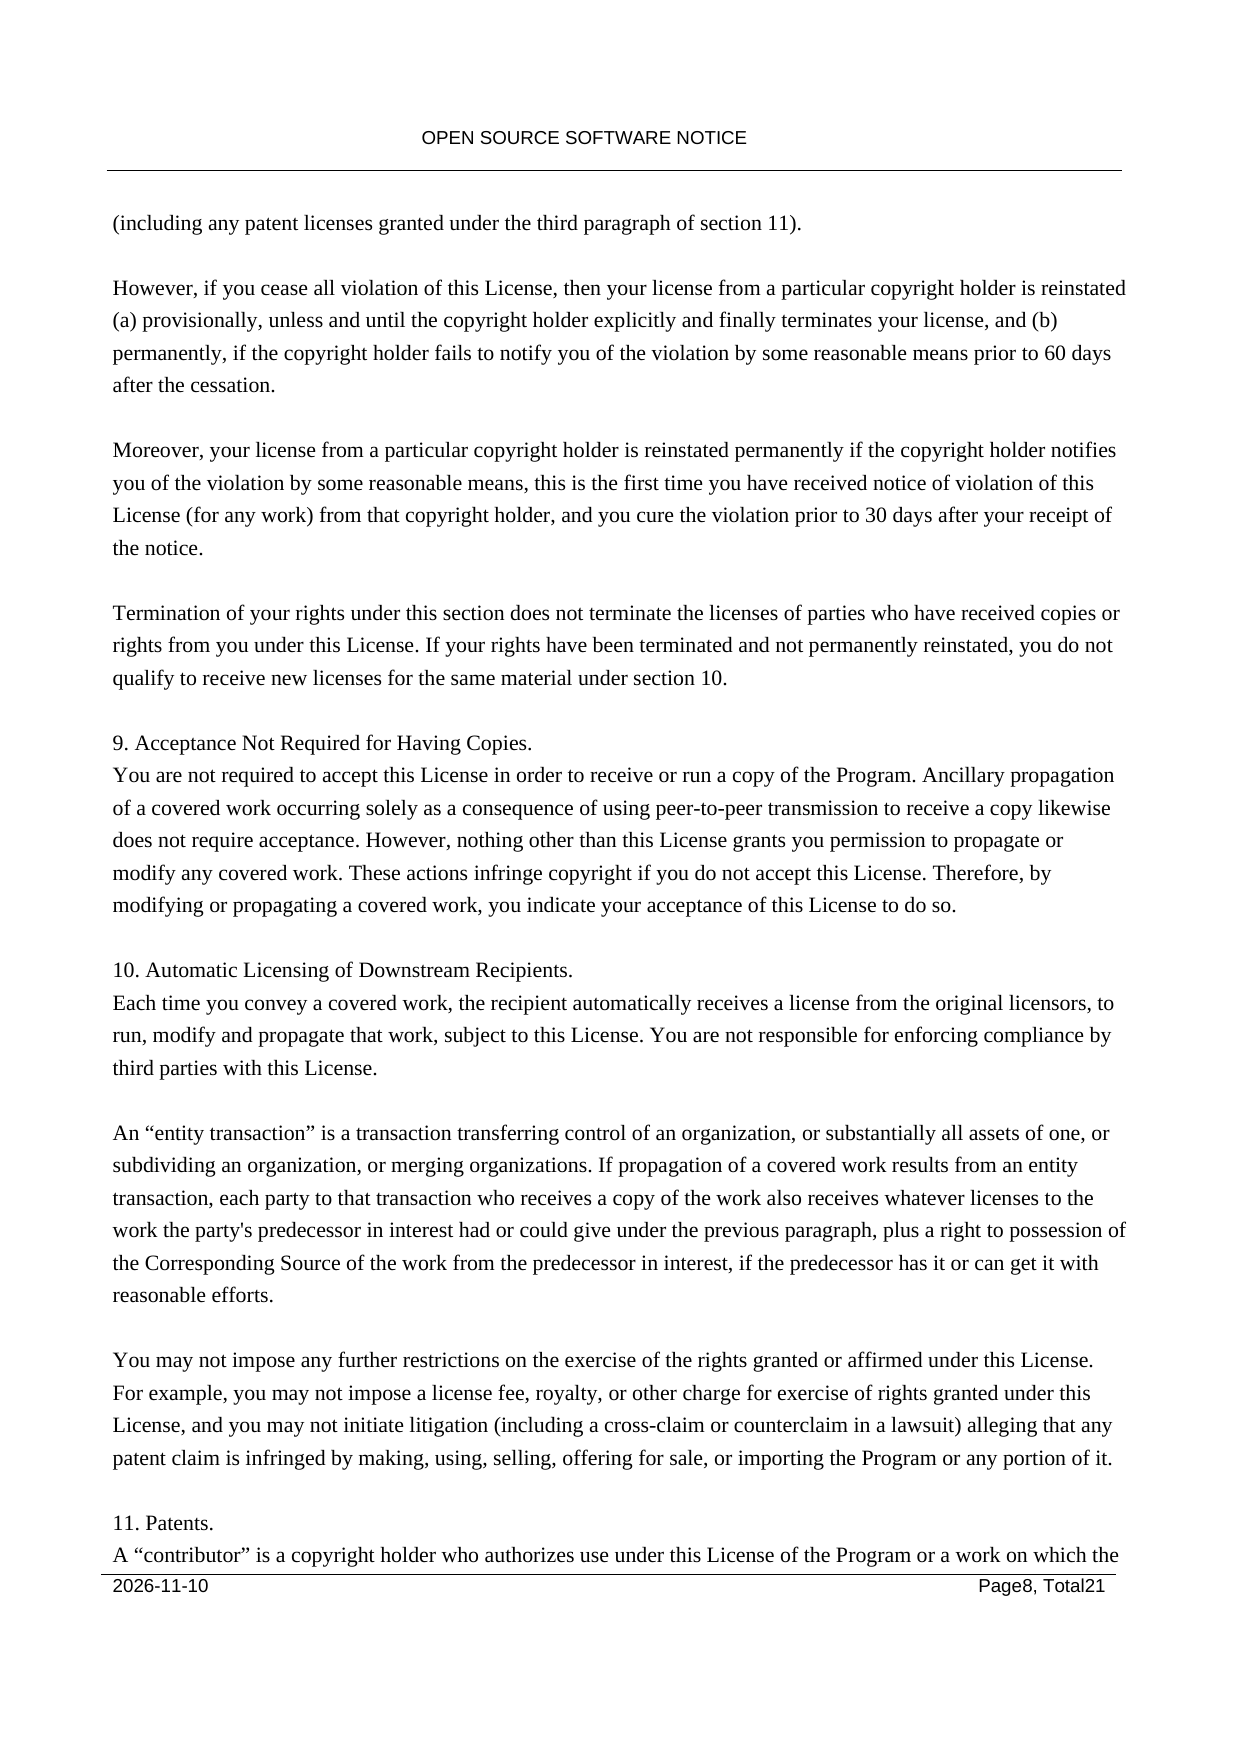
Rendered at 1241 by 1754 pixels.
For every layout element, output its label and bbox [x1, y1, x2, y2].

text [112, 206, 1128, 1571]
